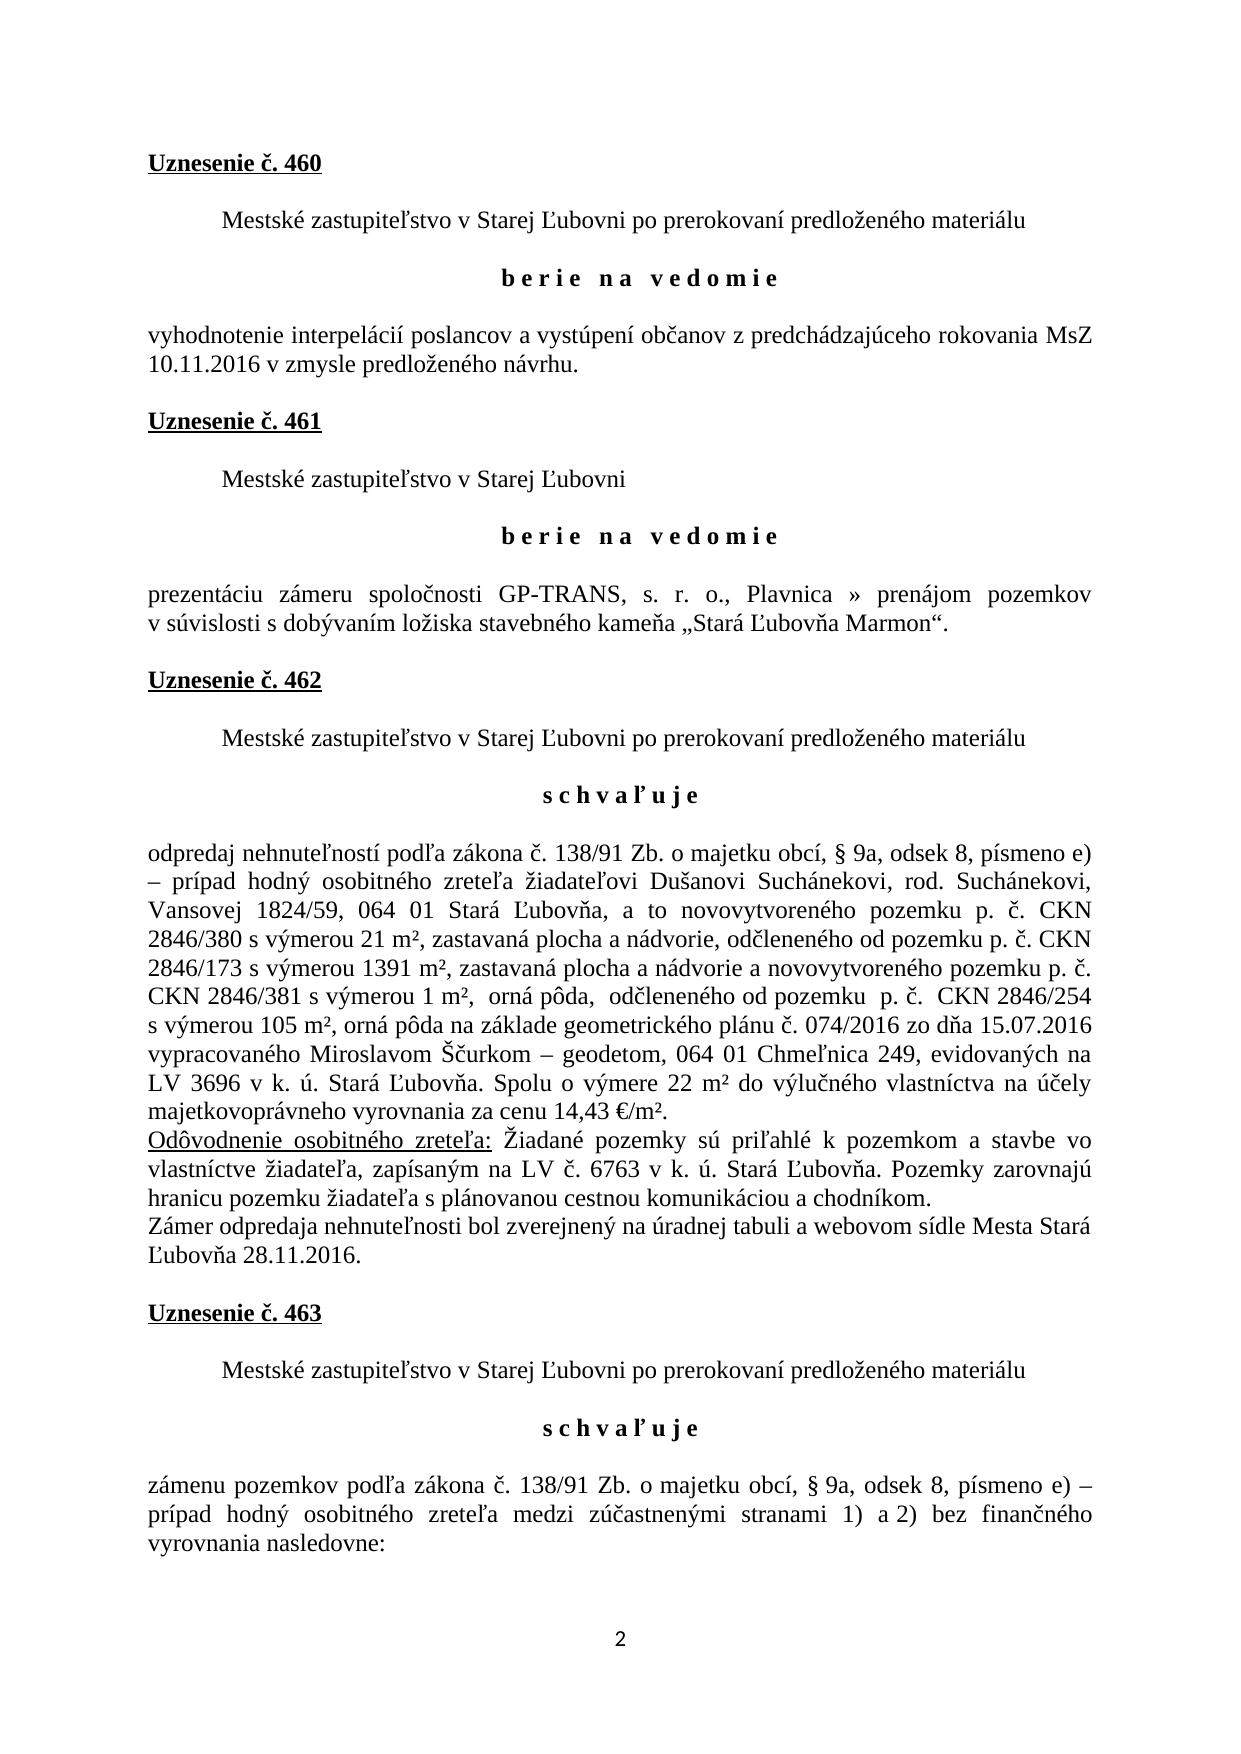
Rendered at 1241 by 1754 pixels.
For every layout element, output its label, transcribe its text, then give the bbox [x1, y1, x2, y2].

text prezentáciu zámeru spoločnosti GP-TRANS, s. r. o., Plavnica » prenájom pozemkov v súvislosti s dobývaním ložiska stavebného kameňa „Stará Ľubovňa Marmon“. [148, 579, 1093, 636]
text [148, 205, 1093, 234]
text Ľubovňa 28.11.2016. [148, 1240, 1093, 1269]
text Uznesenie č. 461 [148, 406, 1093, 435]
text s c h v a ľ u j e [148, 1413, 1093, 1441]
text Mestské zastupiteľstvo v Starej Ľubovni po prerokovaní predloženého materiálu [148, 1355, 1093, 1384]
text Uznesenie č. 460 [148, 148, 1093, 176]
text Zámer odpredaja nehnuteľnosti bol zverejnený na úradnej tabuli a webovom sídle Mesta Stará [148, 1211, 1093, 1240]
text s c h v a ľ u j e [148, 780, 1093, 809]
text Odôvodnenie osobitného zreteľa: Žiadané pozemky sú priľahlé k pozemkom a stavbe vo vlastníctve žiadateľa, zapísaným na LV č. 6763 v k. ú. Stará Ľubovňa. Pozemky zarovnajú hranicu pozemku žiadateľa s plánovanou cestnou komunikáciou a chodníkom. [148, 1125, 1093, 1211]
text odpredaj nehnuteľností podľa zákona č. 138/91 Zb. o majetku obcí, § 9a, odsek 8, písmeno e) – prípad hodný osobitného zreteľa žiadateľovi Dušanovi Suchánekovi, rod. Suchánekovi, Vansovej 1824/59, 064 01 Stará Ľubovňa, a to novovytvoreného pozemku p. č. CKN 2846/380 s výmerou 21 m², zastavaná plocha a nádvorie, odčleneného od pozemku p. č. CKN 2846/173 s výmerou 1391 m², zastavaná plocha a nádvorie a novovytvoreného pozemku p. č. CKN 2846/381 s výmerou 1 m², orná pôda, odčleneného od pozemku p. č. CKN 2846/254 s výmerou 105 m², orná pôda na základe geometrického plánu č. 074/2016 zo dňa 15.07.2016 vypracovaného Miroslavom Ščurkom – geodetom, 064 01 Chmeľnica 249, evidovaných na LV 3696 v k. ú. Stará Ľubovňa. Spolu o výmere 22 m² do výlučného vlastníctva na účely majetkovoprávneho vyrovnania za cenu 14,43 €/m². [148, 838, 1093, 1125]
text zámenu pozemkov podľa zákona č. 138/91 Zb. o majetku obcí, § 9a, odsek 8, písmeno e) – prípad hodný osobitného zreteľa medzi zúčastnenými stranami 1) a 2) bez finančného vyrovnania nasledovne: [148, 1470, 1093, 1556]
text Mestské zastupiteľstvo v Starej Ľubovni [148, 464, 1093, 493]
text vyhodnotenie interpelácií poslancov a vystúpení občanov z predchádzajúceho rokovania MsZ 10.11.2016 v zmysle predloženého návrhu. [148, 320, 1093, 378]
text Uznesenie č. 462 [148, 665, 1093, 694]
text b e r i e n a v e d o m i e [185, 521, 1093, 550]
text Mestské zastupiteľstvo v Starej Ľubovni po prerokovaní predloženého materiálu [148, 723, 1093, 751]
text b e r i e n a v e d o m i e [185, 263, 1093, 291]
text Uznesenie č. 463 [148, 1298, 1093, 1326]
